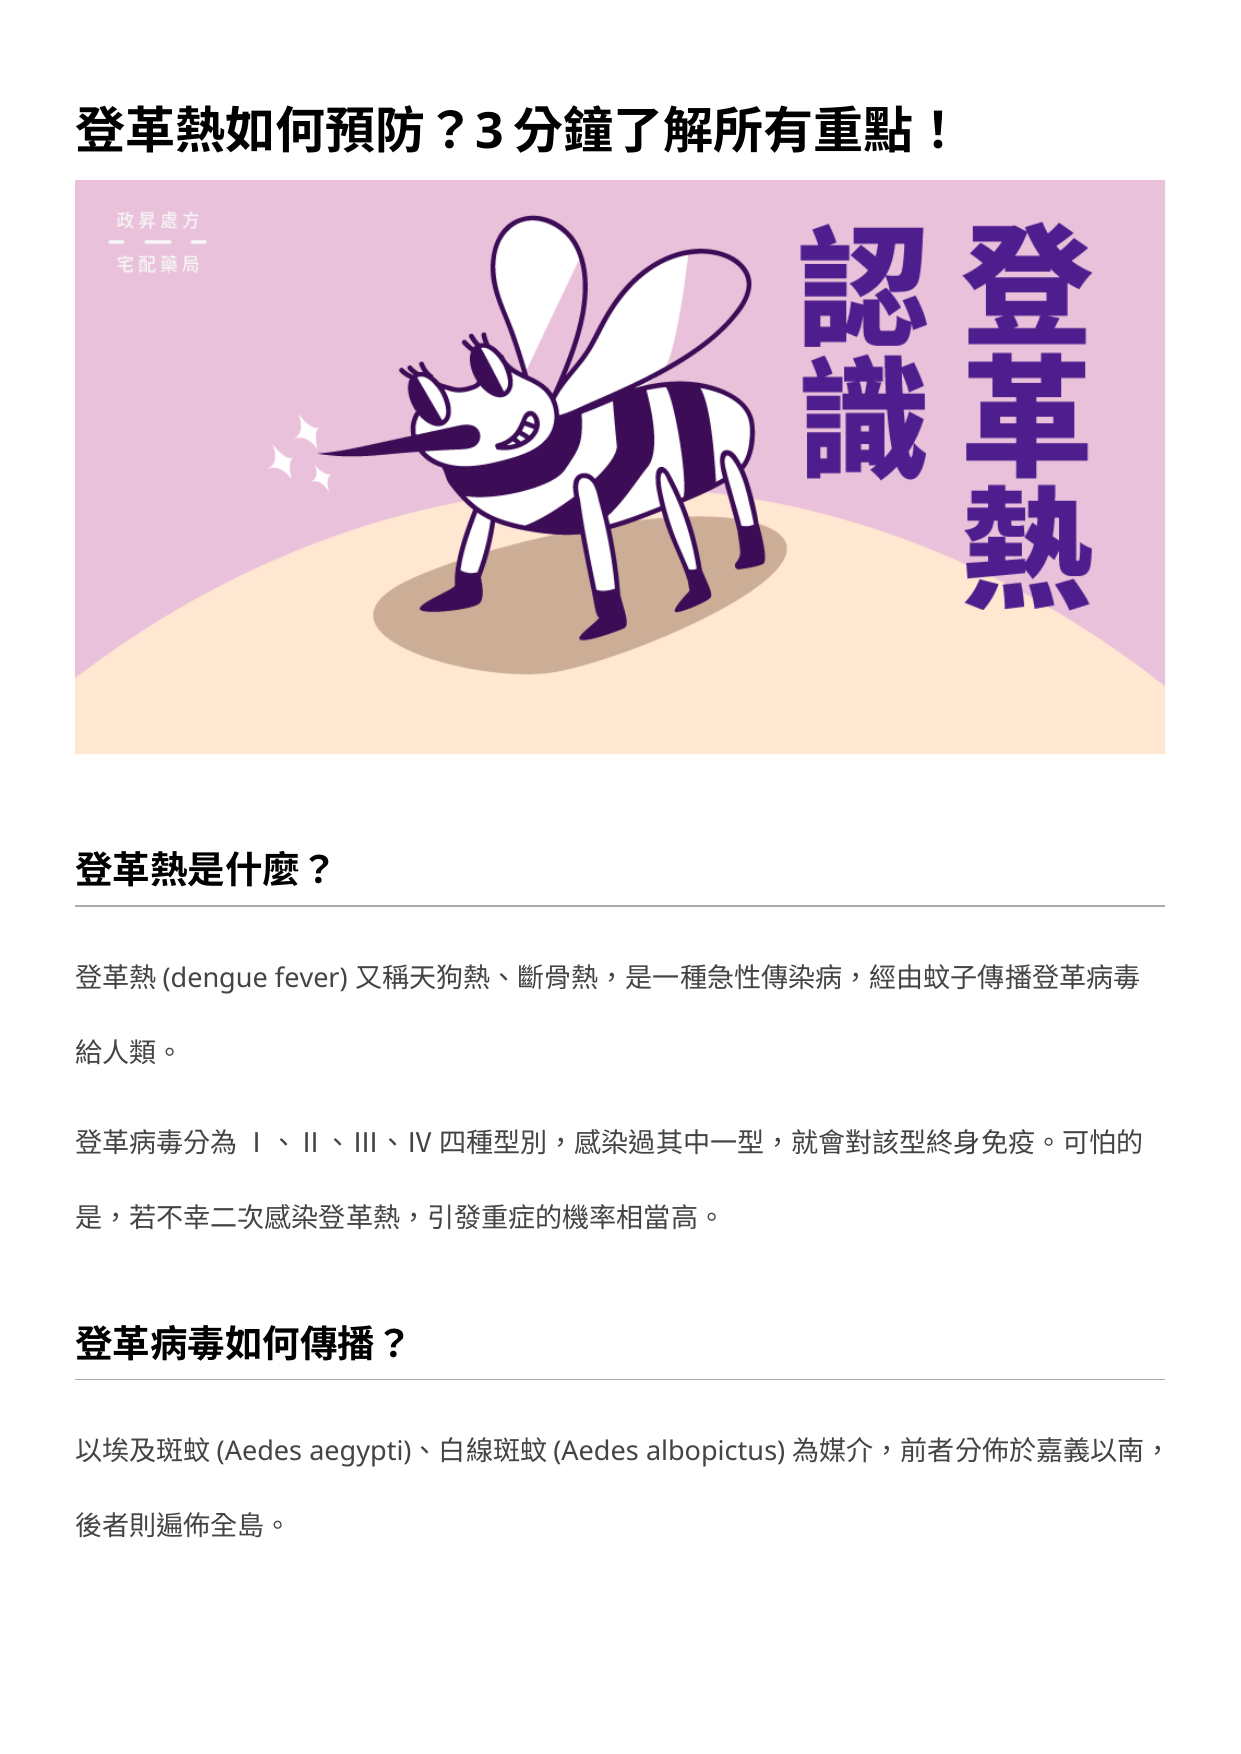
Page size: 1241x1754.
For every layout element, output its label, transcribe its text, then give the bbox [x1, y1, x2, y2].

text 登革熱 (dengue fever) 又稱天狗熱、斷骨熱，是一種急性傳染病，經由蚊子傳播登革病毒給人類。 [75, 938, 1165, 1088]
text 以埃及斑蚊 (Aedes aegypti)、白線斑蚊 (Aedes albopictus) 為媒介，前者分佈於嘉義以南，後者則遍佈全島。 [75, 1411, 1165, 1561]
text 登革病毒如何傳播？ [75, 1303, 1165, 1379]
text 登革熱是什麼？ [75, 830, 1165, 905]
picture [75, 180, 1166, 754]
text 登革病毒分為 Ⅰ、Ⅱ、Ⅲ、Ⅳ 四種型別，感染過其中一型，就會對該型終身免疫。可怕的是，若不幸二次感染登革熱，引發重症的機率相當高。 [75, 1103, 1165, 1253]
text 登革熱如何預防？3分鐘了解所有重點！ [75, 89, 1165, 164]
